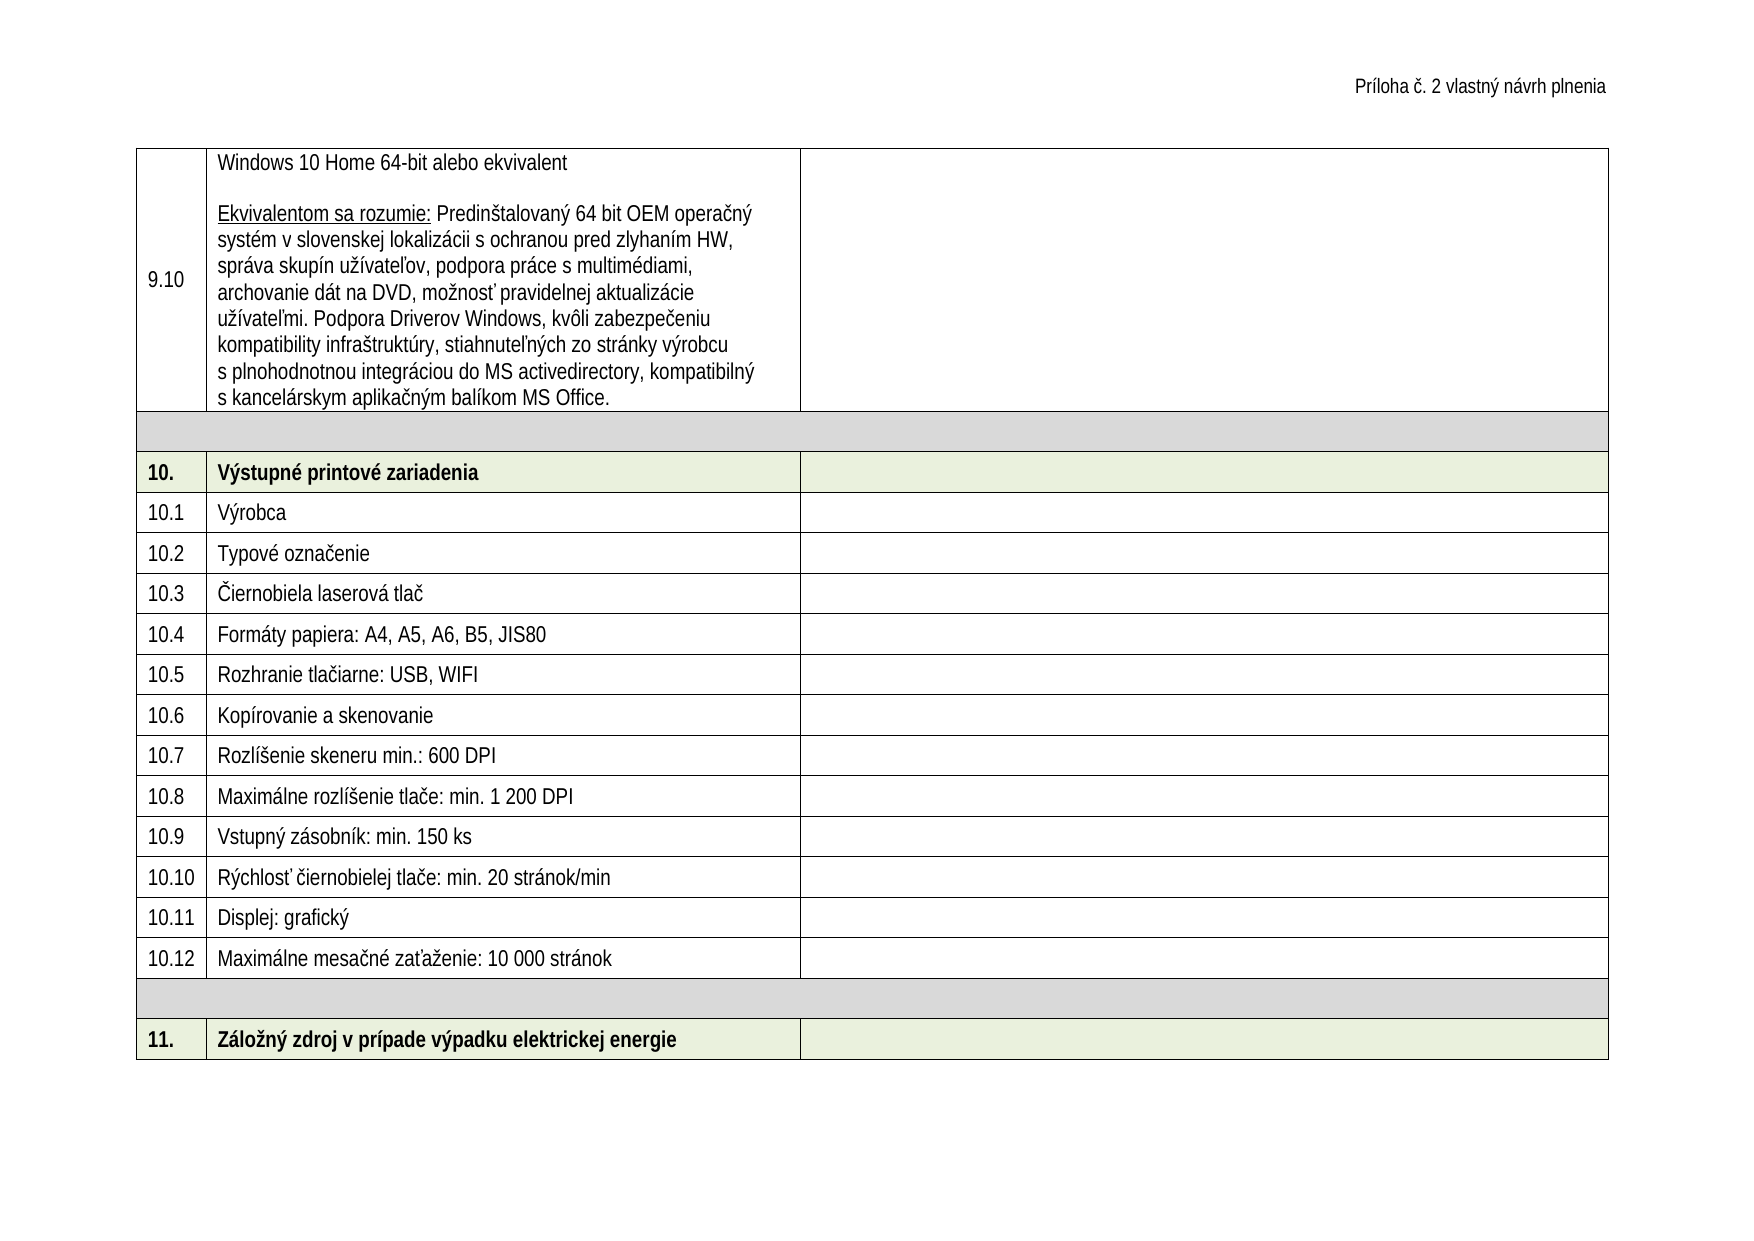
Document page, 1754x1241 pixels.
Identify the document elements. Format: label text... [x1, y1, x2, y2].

table_cell 10.2 [137, 533, 206, 573]
table_cell [801, 817, 1608, 856]
table_cell 10.8 [137, 776, 206, 816]
table_cell [801, 149, 1608, 411]
table_cell 10.12 [137, 938, 206, 978]
table_cell [801, 655, 1608, 694]
table_cell Maximálne mesačné zaťaženie: 10 000 stránok [207, 938, 800, 978]
table_cell [137, 412, 1608, 451]
table_cell Displej: grafický [207, 898, 800, 937]
table_cell [801, 776, 1608, 816]
table_cell Kopírovanie a skenovanie [207, 695, 800, 735]
table_cell 10.4 [137, 614, 206, 654]
table_cell 9.10 [137, 149, 206, 411]
table_cell [801, 898, 1608, 937]
table_cell [801, 574, 1608, 613]
table_cell [801, 857, 1608, 897]
table_cell [801, 533, 1608, 573]
table_cell Windows 10 Home 64-bit alebo ekvivalent Ekvivalentom sa rozumie: Predinštalovaný 64 bit OEM operačný systém v slovenskej lokalizácii s ochranou pred zlyhaním HW, správa skupín užívateľov, podpora práce s multimédiami, archovanie dát na DVD, možnosť pravidelnej aktualizácie užívateľmi. Podpora Driverov Windows, kvôli zabezpečeniu kompatibility infraštruktúry, stiahnuteľných zo stránky výrobcu s plnohodnotnou integráciou do MS activedirectory, kompatibilný s kancelárskym aplikačným balíkom MS Office. [207, 149, 800, 411]
table_cell Vstupný zásobník: min. 150 ks [207, 817, 800, 856]
table_cell Čiernobiela laserová tlač [207, 574, 800, 613]
table_cell 10. [137, 452, 206, 492]
table_cell [801, 493, 1608, 532]
table_cell [801, 695, 1608, 735]
table_cell Typové označenie [207, 533, 800, 573]
table_cell [801, 614, 1608, 654]
table_cell 11. [137, 1019, 206, 1059]
table_cell Záložný zdroj v prípade výpadku elektrickej energie [207, 1019, 800, 1059]
table_cell 10.11 [137, 898, 206, 937]
table_cell 10.10 [137, 857, 206, 897]
table_cell Výstupné printové zariadenia [207, 452, 800, 492]
table_cell Rozlíšenie skeneru min.: 600 DPI [207, 736, 800, 775]
table_cell [137, 979, 1608, 1018]
table_cell 10.9 [137, 817, 206, 856]
table_cell 10.7 [137, 736, 206, 775]
table_cell Rýchlosť čiernobielej tlače: min. 20 stránok/min [207, 857, 800, 897]
table_cell [801, 1019, 1608, 1059]
table_cell 10.6 [137, 695, 206, 735]
table_cell Maximálne rozlíšenie tlače: min. 1 200 DPI [207, 776, 800, 816]
table_cell [801, 938, 1608, 978]
table_cell 10.5 [137, 655, 206, 694]
table_cell 10.1 [137, 493, 206, 532]
table_cell 10.3 [137, 574, 206, 613]
table_cell [801, 452, 1608, 492]
table_cell Formáty papiera: A4, A5, A6, B5, JIS80 [207, 614, 800, 654]
table_cell Rozhranie tlačiarne: USB, WIFI [207, 655, 800, 694]
table_cell Výrobca [207, 493, 800, 532]
table_cell [801, 736, 1608, 775]
